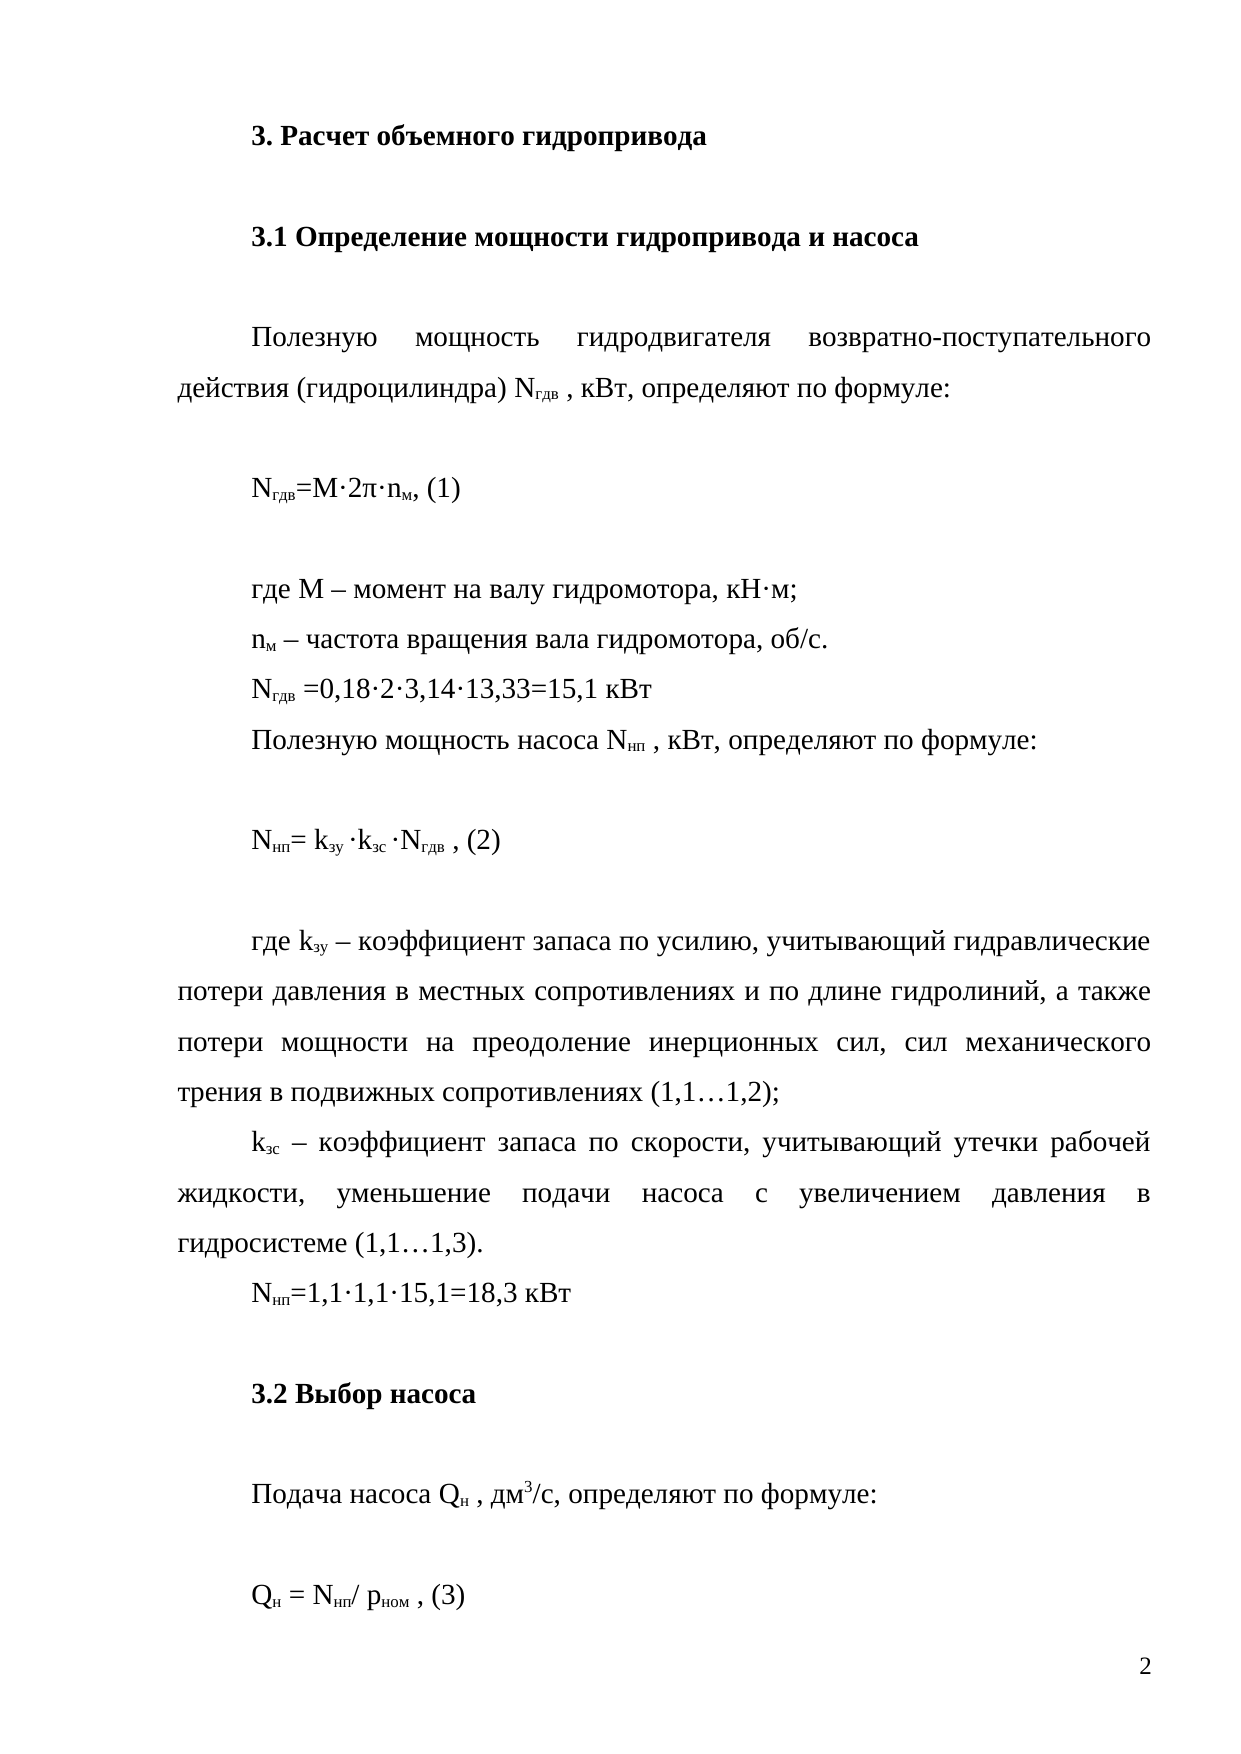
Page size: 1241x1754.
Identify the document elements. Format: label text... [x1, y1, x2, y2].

text где М – момент на валу гидромотора, кН·м; [177, 571, 1152, 604]
text Полезную мощность гидродвигателя возвратно-поступательного действия (гидроцилиндра) Nгдв , кВт, определяют по формуле: [177, 319, 1152, 403]
text Nнп=1,1·1,1·15,1=18,3 кВт [177, 1275, 1152, 1309]
text Подача насоса Qн , дм3/с, определяют по формуле: [177, 1477, 1152, 1510]
text Qн = Nнп/ рном , (3) [177, 1577, 1152, 1611]
text Nгдв=М·2π·nм, (1) [177, 470, 1152, 504]
text Полезную мощность насоса Nнп , кВт, определяют по формуле: [177, 722, 1152, 755]
text 3.1 Определение мощности гидропривода и насоса [177, 219, 1152, 252]
text где kзу – коэффициент запаса по усилию, учитывающий гидравлические потери давления в местных сопротивлениях и по длине гидролиний, а также потери мощности на преодоление инерционных сил, сил механического трения в подвижных сопротивлениях (1,1…1,2); [177, 923, 1152, 1108]
text 3. Расчет объемного гидропривода [177, 118, 1152, 152]
text nм – частота вращения вала гидромотора, об/с. [177, 621, 1152, 655]
text kзс – коэффициент запаса по скорости, учитывающий утечки рабочей жидкости, уменьшение подачи насоса с увеличением давления в гидросистеме (1,1…1,3). [177, 1124, 1152, 1258]
text Nгдв =0,18·2·3,14·13,33=15,1 кВт [177, 672, 1152, 705]
text 3.2 Выбор насоса [177, 1376, 1152, 1409]
text Nнп= kзу ·kзс ·Nгдв , (2) [177, 822, 1152, 856]
